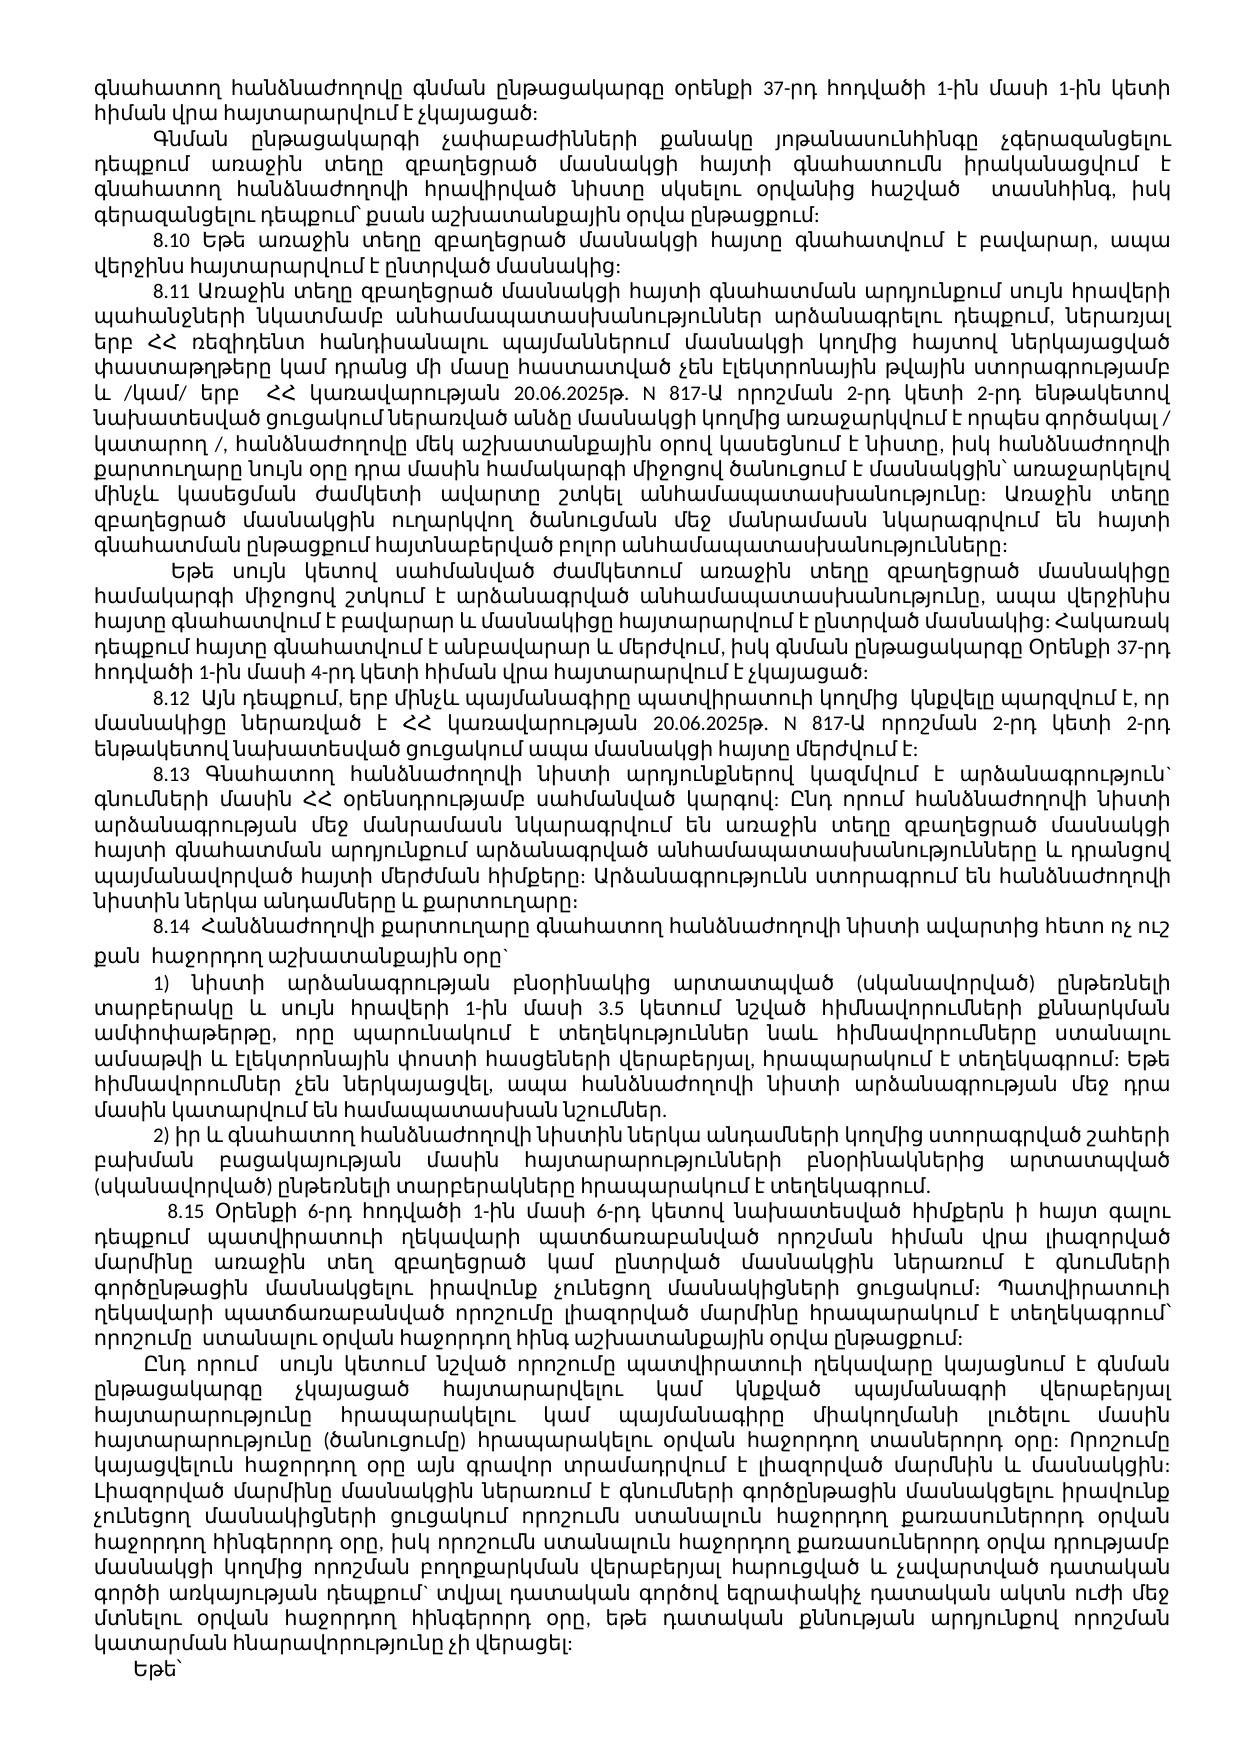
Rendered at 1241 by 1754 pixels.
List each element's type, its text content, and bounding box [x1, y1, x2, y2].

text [94, 75, 1171, 126]
text Եթե՝ [94, 1656, 1171, 1681]
text 2) իր և գնահատող հանձնաժողովի նիստին ներկա անդամների կողմից ստորագրված շահերի բախման բացակայության մասին հայտարարությունների բնօրինակներից արտատպված (սկանավորված) ընթեռնելի տարբերակները հրապարակում է տեղեկագրում. [94, 1122, 1171, 1198]
text 8.10 Եթե առաջին տեղը զբաղեցրած մասնակցի հայտը գնահատվում է բավարար, ապա վերջինս հայտարարվում է ընտրված մասնակից: [94, 227, 1171, 278]
text Ընդ որում սույն կետում նշված որոշումը պատվիրատուի ղեկավարը կայացնում է գնման ընթացակարգը չկայացած հայտարարվելու կամ կնքված պայմանագրի վերաբերյալ հայտարարությունը հրապարակելու կամ պայմանագիրը միակողմանի լուծելու մասին հայտարարությունը (ծանուցումը) հրապարակելու օրվան հաջորդող տասներորդ օրը: Որոշումը կայացվելուն հաջորդող օրը այն գրավոր տրամադրվում է լիազորված մարմնին և մասնակցին: Լիազորված մարմինը մասնակցին ներառում է գնումների գործընթացին մասնակցելու իրավունք չունեցող մասնակիցների ցուցակում որոշումն ստանալուն հաջորդող քառասուներորդ օրվան հաջորդող հինգերորդ օրը, իսկ որոշումն ստանալուն հաջորդող քառասուներորդ օրվա դրությամբ մասնակցի կողմից որոշման բողոքարկման վերաբերյալ հարուցված և չավարտված դատական գործի առկայության դեպքում` տվյալ դատական գործով եզրափակիչ դատական ակտն ուժի մեջ մտնելու օրվան հաջորդող հինգերորդ օրը, եթե դատական քննության արդյունքով որոշման կատարման հնարավորությունը չի վերացել: [94, 1351, 1171, 1656]
text 8.14 Հանձնաժողովի քարտուղարը գնահատող հանձնաժողովի նիստի ավարտից հետո ոչ ուշ քան հաջորդող աշխատանքային օրը` [94, 914, 1171, 970]
text 1) նիստի արձանագրության բնօրինակից արտատպված (սկանավորված) ընթեռնելի տարբերակը և սույն հրավերի 1-ին մասի 3.5 կետում նշված հիմնավորումների քննարկման ամփոփաթերթը, որը պարունակում է տեղեկություններ նաև հիմնավորումները ստանալու ամսաթվի և էլեկտրոնային փոստի հասցեների վերաբերյալ, հրապարակում է տեղեկագրում: Եթե հիմնավորումներ չեն ներկայացվել, ապա հանձնաժողովի նիստի արձանագրության մեջ դրա մասին կատարվում են համապատասխան նշումներ. [94, 970, 1171, 1122]
text 8.11 Առաջին տեղը զբաղեցրած մասնակցի հայտի գնահատման արդյունքում սույն հրավերի պահանջների նկատմամբ անհամապատասխանություններ արձանագրելու դեպքում, ներառյալ երբ ՀՀ ռեզիդենտ հանդիսանալու պայմաններում մասնակցի կողմից հայտով ներկայացված փաստաթղթերը կամ դրանց մի մասը հաստատված չեն էլեկտրոնային թվային ստորագրությամբ և /կամ/ երբ ՀՀ կառավարության 20.06.2025թ. N 817-Ա որոշման 2-րդ կետի 2-րդ ենթակետով նախատեսված ցուցակում ներառված անձը մասնակցի կողմից առաջարկվում է որպես գործակալ / կատարող /, հանձնաժողովը մեկ աշխատանքային օրով կասեցնում է նիստը, իսկ հանձնաժողովի քարտուղարը նույն օրը դրա մասին համակարգի միջոցով ծանուցում է մասնակցին՝ առաջարկելով մինչև կասեցման ժամկետի ավարտը շտկել անհամապատասխանությունը: Առաջին տեղը զբաղեցրած մասնակցին ուղարկվող ծանուցման մեջ մանրամասն նկարագրվում են հայտի գնահատման ընթացքում հայտնաբերված բոլոր անհամապատասխանությունները: [94, 278, 1171, 558]
text 8.12 Այն դեպքում, երբ մինչև պայմանագիրը պատվիրատուի կողմից կնքվելը պարզվում է, որ մասնակիցը ներառված է ՀՀ կառավարության 20.06.2025թ. N 817-Ա որոշման 2-րդ կետի 2-րդ ենթակետով նախատեսված ցուցակում ապա մասնակցի հայտը մերժվում է: [94, 685, 1171, 761]
text Եթե սույն կետով սահմանված ժամկետում առաջին տեղը զբաղեցրած մասնակիցը համակարգի միջոցով շտկում է արձանագրված անհամապատասխանությունը, ապա վերջինիս հայտը գնահատվում է բավարար և մասնակիցը հայտարարվում է ընտրված մասնակից: Հակառակ դեպքում հայտը գնահատվում է անբավարար և մերժվում, իսկ գնման ընթացակարգը Օրենքի 37-րդ հոդվածի 1-ին մասի 4-րդ կետի հիման վրա հայտարարվում է չկայացած: [94, 558, 1171, 685]
text 8.15 Օրենքի 6-րդ հոդվածի 1-ին մասի 6-րդ կետով նախատեսված հիմքերն ի հայտ գալու դեպքում պատվիրատուի ղեկավարի պատճառաբանված որոշման հիման վրա լիազորված մարմինը առաջին տեղ զբաղեցրած կամ ընտրված մասնակցին ներառում է գնումների գործընթացին մասնակցելու իրավունք չունեցող մասնակիցների ցուցակում։ Պատվիրատուի ղեկավարի պատճառաբանված որոշումը լիազորված մարմինը հրապարակում է տեղեկագրում՝ որոշումը ստանալու օրվան հաջորդող հինգ աշխատանքային օրվա ընթացքում: [94, 1198, 1171, 1351]
text 8.13 Գնահատող հանձնաժողովի նիստի արդյունքներով կազմվում է արձանագրություն` գնումների մասին ՀՀ օրենսդրությամբ սահմանված կարգով: Ընդ որում հանձնաժողովի նիստի արձանագրության մեջ մանրամասն նկարագրվում են առաջին տեղը զբաղեցրած մասնակցի հայտի գնահատման արդյունքում արձանագրված անհամապատասխանությունները և դրանցով պայմանավորված հայտի մերժման հիմքերը: Արձանագրությունն ստորագրում են հանձնաժողովի նիստին ներկա անդամները և քարտուղարը։ [94, 761, 1171, 914]
text Գնման ընթացակարգի չափաբաժինների քանակը յոթանասունհինգը չգերազանցելու դեպքում առաջին տեղը զբաղեցրած մասնակցի հայտի գնահատումն իրականացվում է գնահատող հանձնաժողովի հրավիրված նիստը սկսելու օրվանից հաշված տասնհինգ, իսկ գերազանցելու դեպքում՝ քսան աշխատանքային օրվա ընթացքում: [94, 126, 1171, 227]
